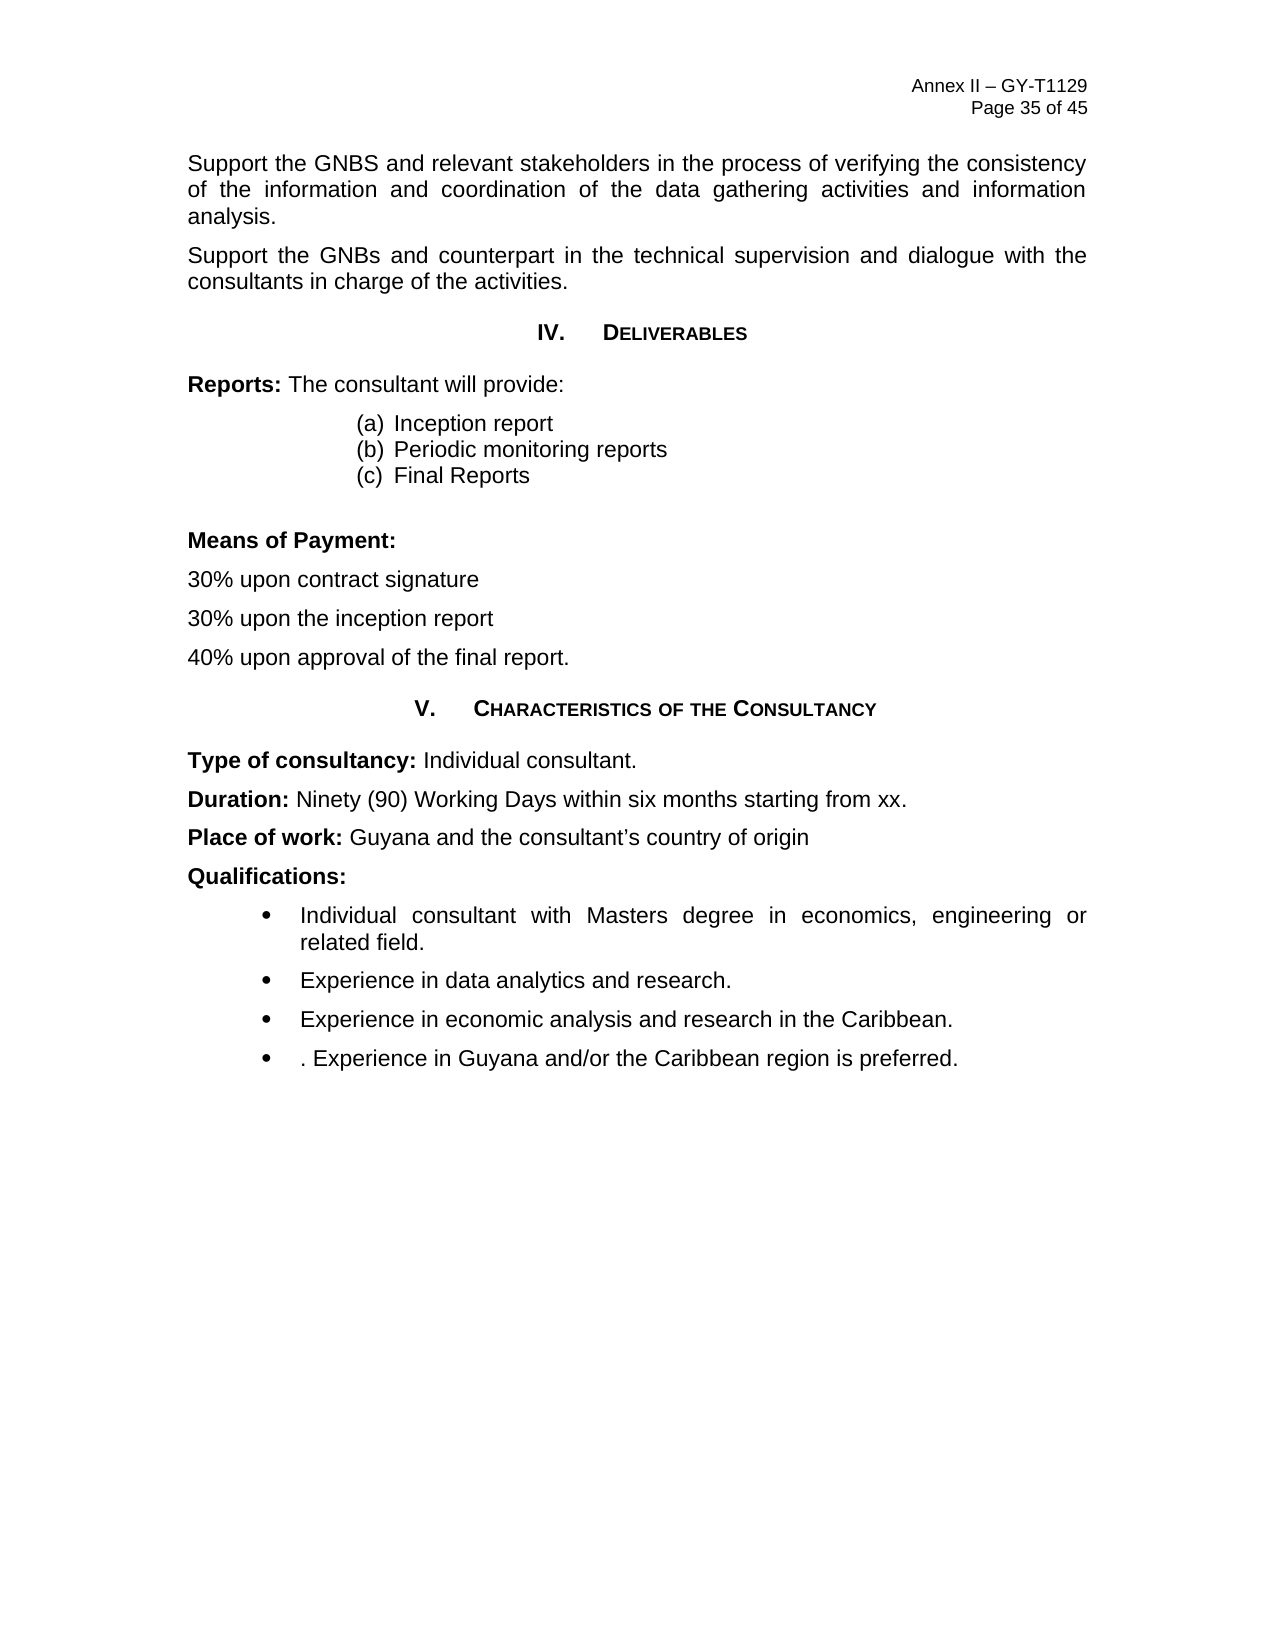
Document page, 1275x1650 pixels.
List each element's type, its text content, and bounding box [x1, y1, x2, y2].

list 30% upon the inception report [187, 605, 1087, 631]
text Type of consultancy: Individual consultant. [187, 747, 1087, 773]
list Periodic monitoring reports [356, 436, 1087, 462]
list Reports: The consultant will provide: [187, 371, 1087, 397]
list Deliverables [225, 319, 1087, 346]
list Characteristics of the Consultancy [225, 695, 1087, 722]
list Individual consultant with Masters degree in economics, engineering or related field. [262, 902, 1087, 955]
list Experience in data analytics and research. [262, 967, 1087, 994]
list Means of Payment: [187, 527, 1087, 554]
text Place of work: Guyana and the consultant’s country of origin [187, 824, 1087, 851]
list 40% upon approval of the final report. [187, 644, 1087, 670]
list Final Reports [356, 462, 1087, 488]
text Support the GNBS and relevant stakeholders in the process of verifying the consistency of the information and coordination of the data gathering activities and information analysis. [187, 150, 1087, 229]
text Support the GNBs and counterpart in the technical supervision and dialogue with the consultants in charge of the activities. [187, 242, 1087, 294]
text Duration: Ninety (90) Working Days within six months starting from xx. [187, 786, 1087, 812]
text Qualifications: [187, 863, 1087, 889]
list Experience in economic analysis and research in the Caribbean. [262, 1006, 1087, 1032]
list . Experience in Guyana and/or the Caribbean region is preferred. [262, 1045, 1087, 1071]
list Inception report [356, 409, 1087, 436]
list 30% upon contract signature [187, 566, 1087, 593]
